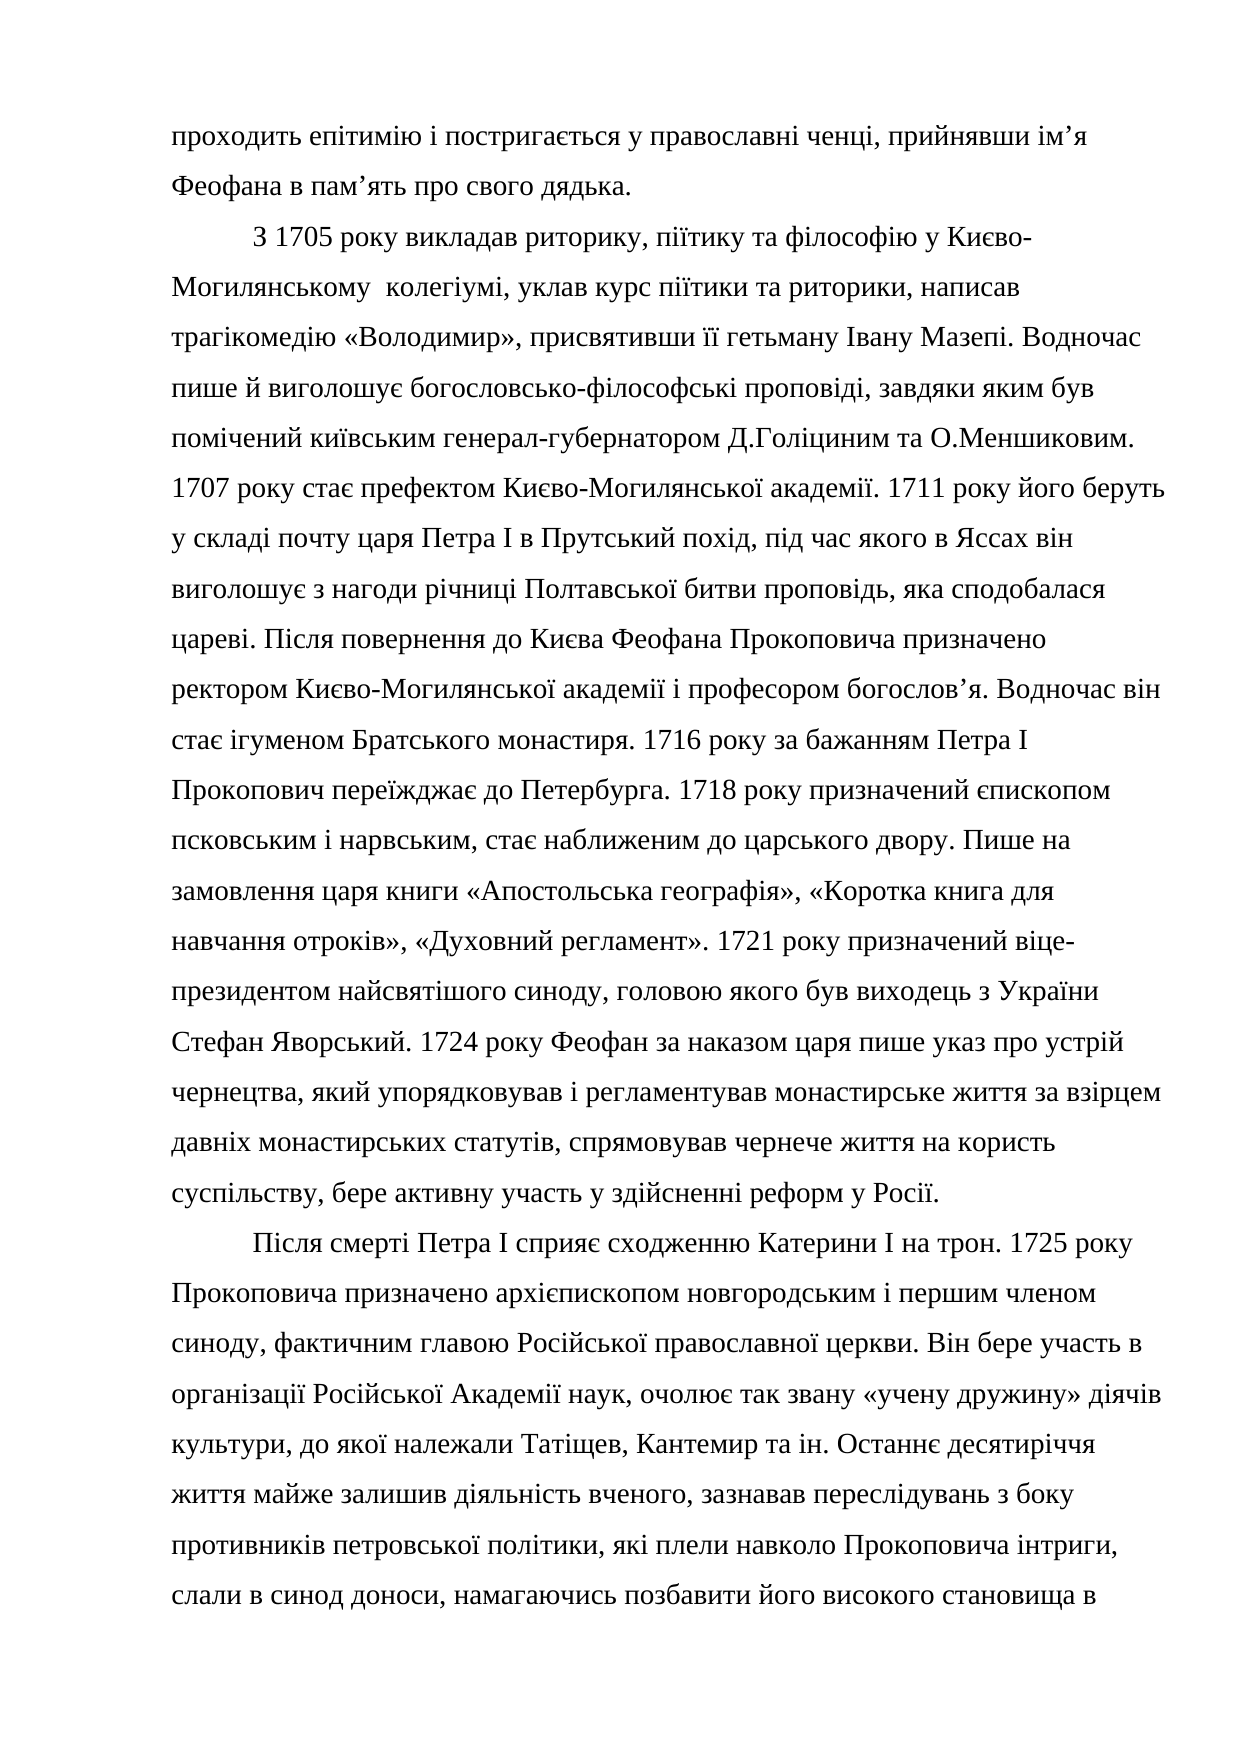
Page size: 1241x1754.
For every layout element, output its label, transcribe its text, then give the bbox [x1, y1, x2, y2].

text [171, 1225, 1169, 1611]
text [171, 118, 1169, 202]
text З 1705 року викладав риторику, піїтику та філософію у Києво-Могилянському колегіумі, уклав курс піїтики та риторики, написав трагікомедію «Володимир», присвятивши її гетьману Івану Мазепі. Водночас пише й виголошує богословсько-філософські проповіді, завдяки яким був помічений київським генерал-губернатором Д.Голіциним та О.Меншиковим. 1707 року стає префектом Києво-Могилянської академії. 1711 року його беруть у складі почту царя Петра I в Прутський похід, під час якого в Яссах він виголошує з нагоди річниці Полтавської битви проповідь, яка сподобалася цареві. Після повернення до Києва Феофана Прокоповича призначено ректором Києво-Могилянської академії і професором богослов’я. Водночас він стає ігуменом Братського монастиря. 1716 року за бажанням Петра I Прокопович переїжджає до Петербурга. 1718 року призначений єпископом псковським і нарвським, стає наближеним до царського двору. Пише на замовлення царя книги «Апостольська географія», «Коротка книга для навчання отроків», «Духовний регламент». 1721 року призначений віце-президентом найсвятішого синоду, головою якого був виходець з України Стефан Яворський. 1724 року Феофан за наказом царя пише указ про устрій чернецтва, який упорядковував і регламентував монастирське життя за взірцем давніх монастирських статутів, спрямовував чернече життя на користь суспільству, бере активну участь у здійсненні реформ у Росії. [171, 219, 1169, 1208]
